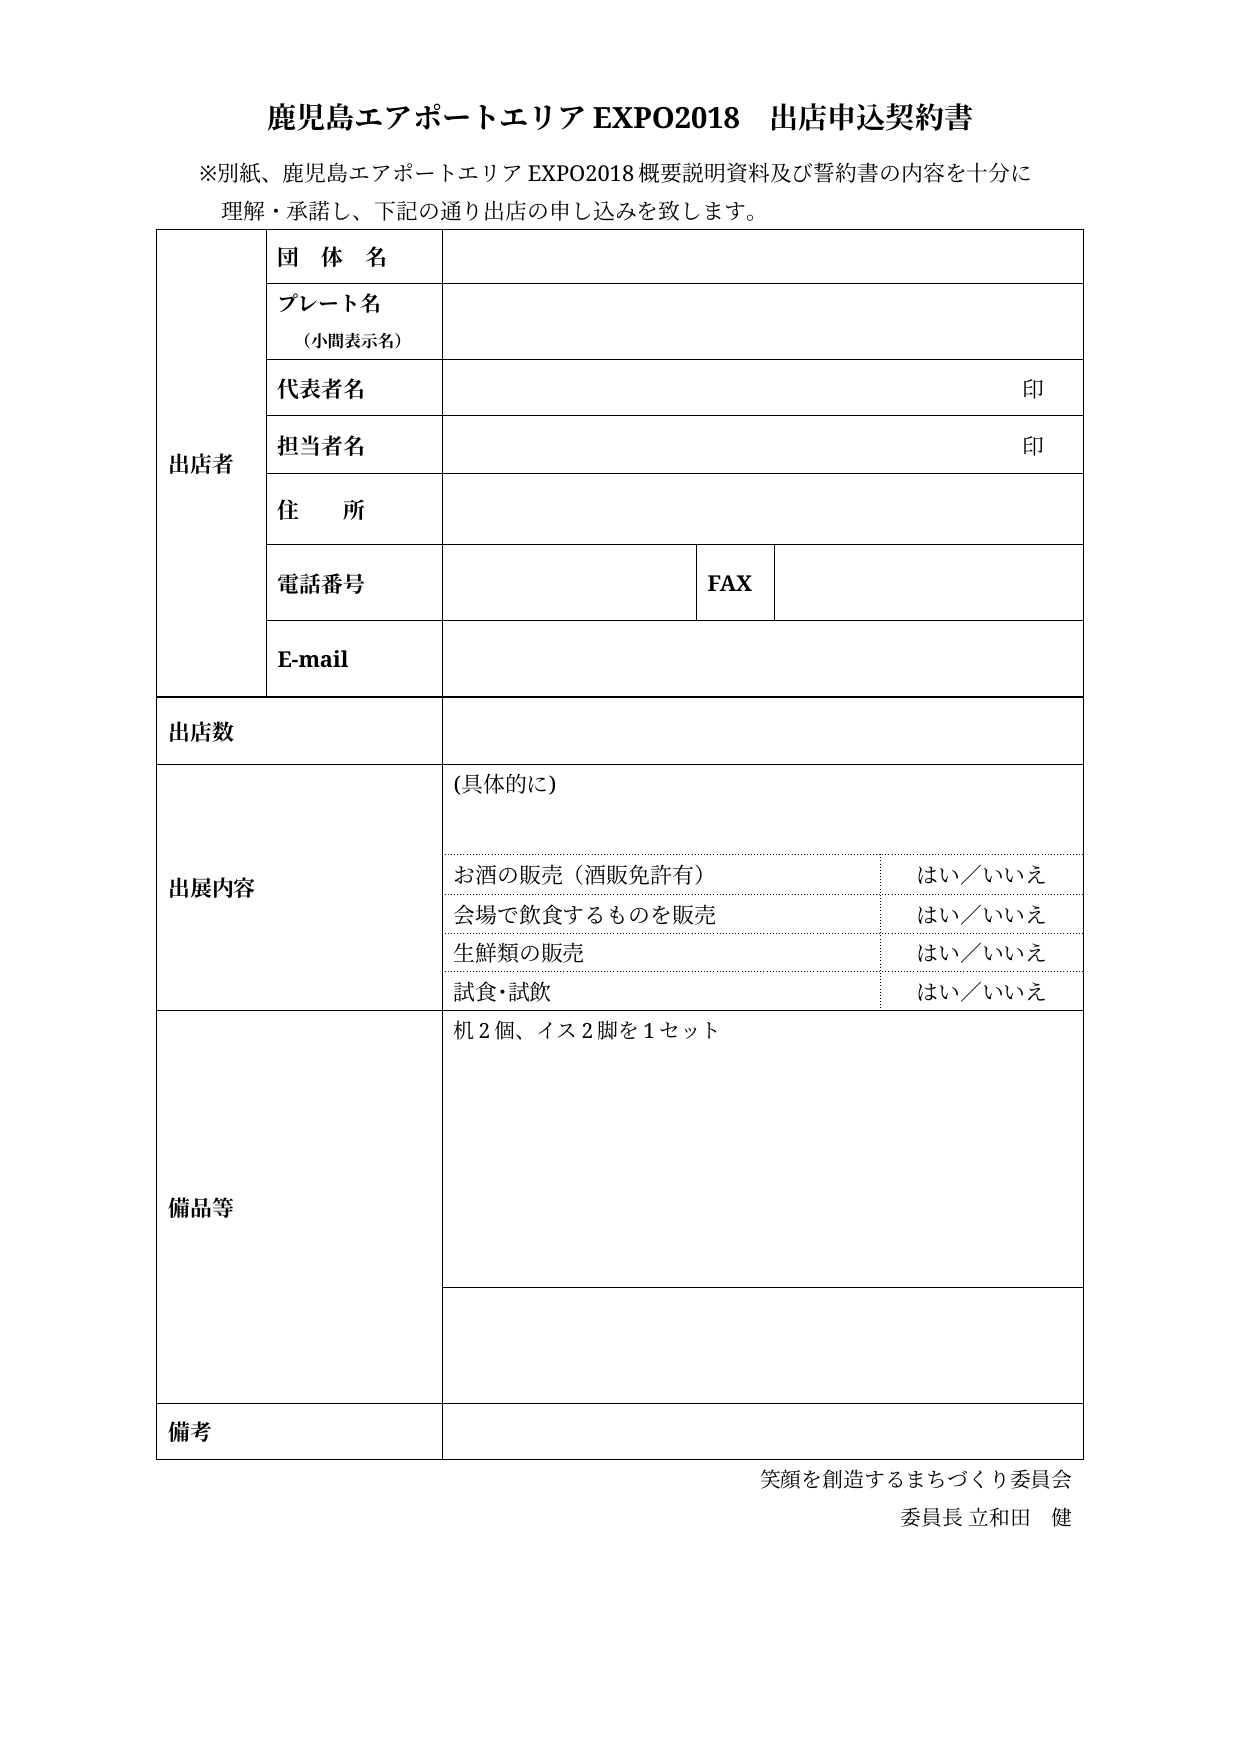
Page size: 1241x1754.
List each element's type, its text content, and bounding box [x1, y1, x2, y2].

text 鹿児島エアポートエリアEXPO2018 出店申込契約書 [177, 78, 1063, 153]
table_header 団 体 名 [267, 230, 442, 283]
table_header 出店者 [157, 230, 266, 696]
table_cell 机2個、イス2脚を1セット [443, 1011, 1083, 1287]
table_cell 備品等 [157, 1011, 442, 1403]
table_cell 出店数 [157, 698, 442, 763]
table_cell [443, 621, 1083, 696]
table_cell 会場で飲食するものを販売 [443, 894, 880, 932]
table_cell 印 [443, 360, 1083, 415]
table_cell 代表者名 [267, 360, 442, 415]
table_cell はい／いいえ [880, 971, 1083, 1009]
table_cell 担当者名 [267, 416, 442, 473]
table_cell E-mail [267, 621, 442, 696]
table_cell 生鮮類の販売 [443, 933, 880, 971]
table_cell [443, 284, 1083, 359]
table_cell プレート名 （小間表示名） [267, 284, 442, 359]
table_cell 備考 [157, 1404, 442, 1459]
table_cell [443, 474, 1083, 544]
table_cell (具体的に) [443, 765, 1083, 854]
table_cell 電話番号 [267, 545, 442, 620]
table_cell はい／いいえ [880, 854, 1083, 894]
table_header [443, 230, 1083, 283]
table_cell はい／いいえ [880, 933, 1083, 971]
table_cell 出展内容 [157, 765, 442, 1009]
table_cell [443, 1288, 1083, 1403]
table_cell 住 所 [267, 474, 442, 544]
table_cell [443, 545, 696, 620]
table_cell FAX [697, 545, 774, 620]
table_cell 試食･試飲 [443, 971, 880, 1009]
table_cell お酒の販売（酒販免許有） [443, 854, 880, 894]
table_cell 印 [443, 416, 1083, 473]
text ※別紙、鹿児島エアポートエリアEXPO2018概要説明資料及び誓約書の内容を十分に [177, 153, 1063, 191]
table_cell [443, 1404, 1083, 1459]
table_cell 笑顔を創造するまちづくり委員会 委員長 立和田 健 [157, 1460, 1083, 1535]
text 理解・承諾し、下記の通り出店の申し込みを致します。 [199, 191, 1063, 228]
table_cell はい／いいえ [880, 894, 1083, 932]
table_cell [775, 545, 1083, 620]
table_cell [443, 698, 1083, 763]
